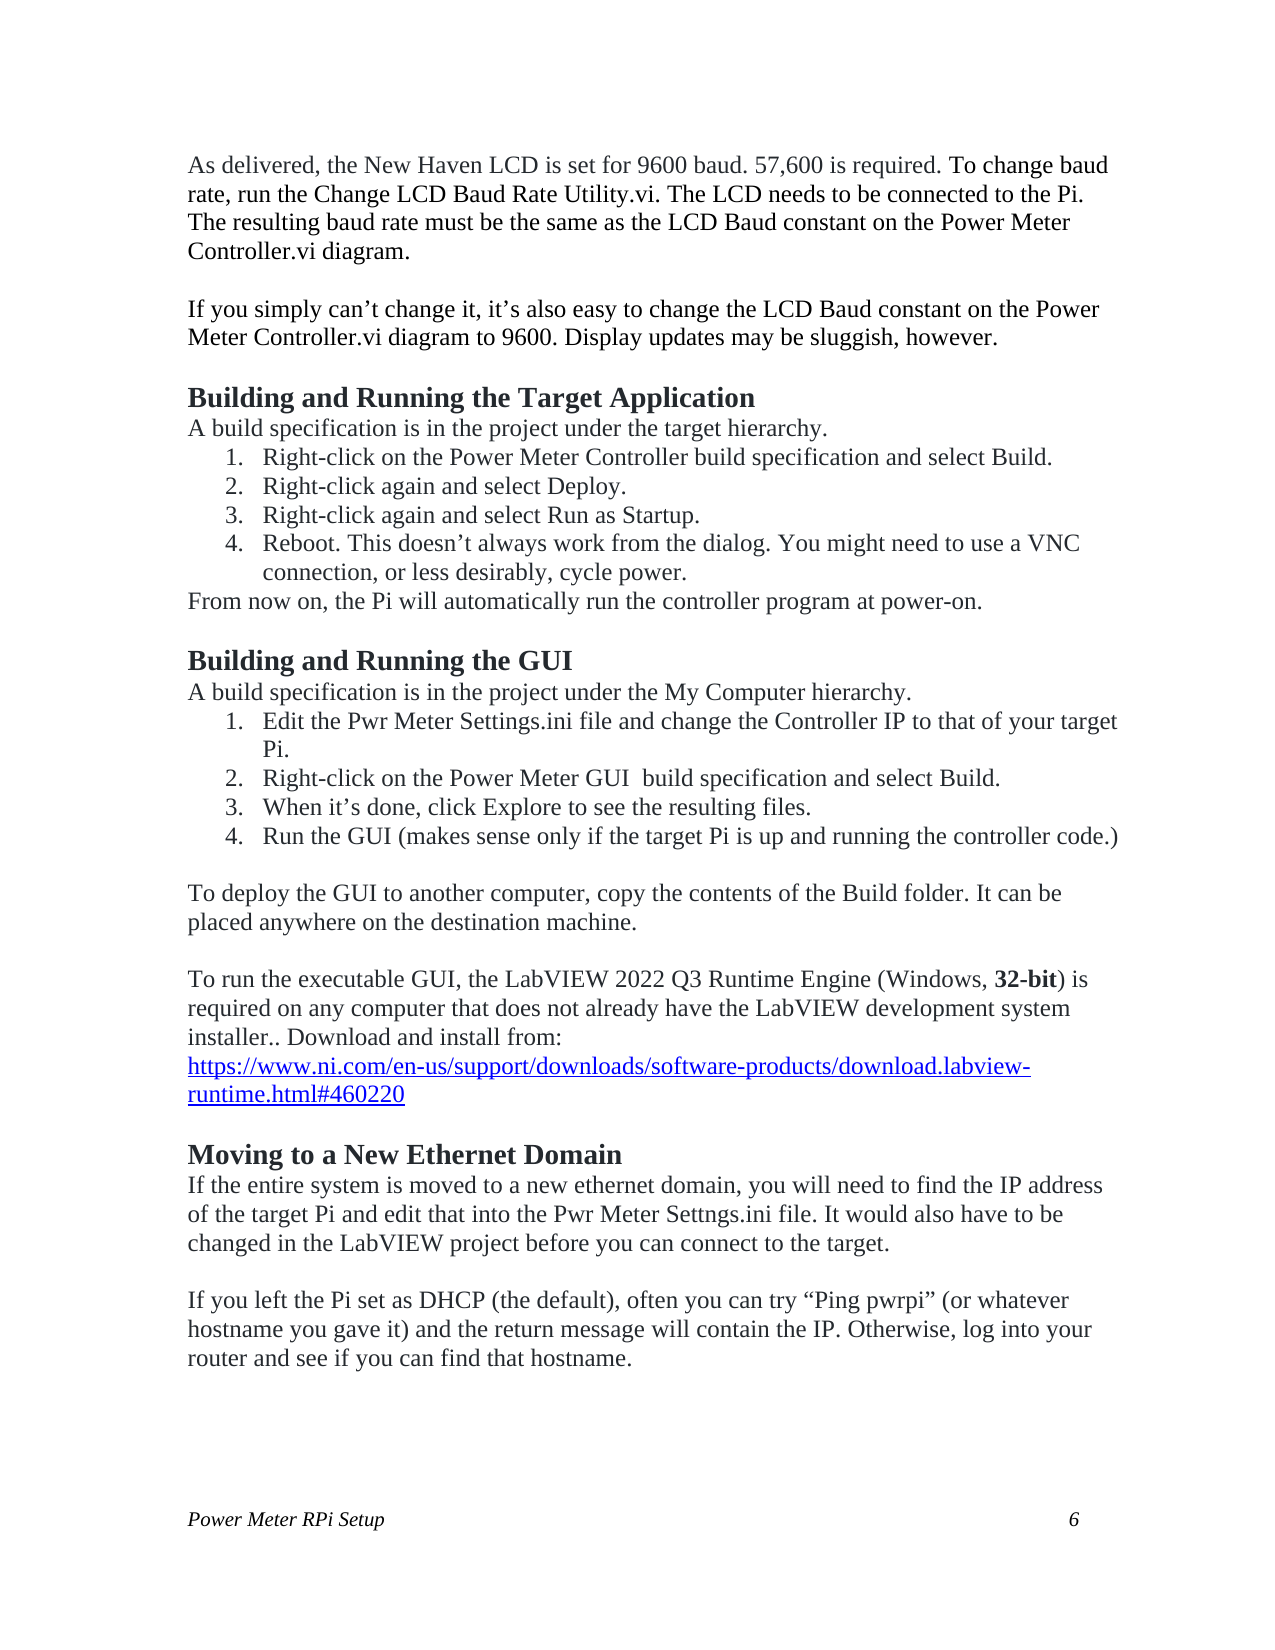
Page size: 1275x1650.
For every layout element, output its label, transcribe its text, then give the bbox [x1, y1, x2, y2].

text Building and Running the GUI [187, 643, 1125, 677]
list Right-click on the Power Meter Controller build specification and select Build. [225, 442, 1125, 471]
text To deploy the GUI to another computer, copy the contents of the Build folder. It can be placed anywhere on the destination machine. [187, 878, 1125, 936]
text As delivered, the New Haven LCD is set for 9600 baud. 57,600 is required. To change baud rate, run the Change LCD Baud Rate Utility.vi. The LCD needs to be connected to the Pi. The resulting baud rate must be the same as the LCD Baud constant on the Power Meter Controller.vi diagram. [187, 150, 1125, 265]
text If you simply can’t change it, it’s also easy to change the LCD Baud constant on the Power Meter Controller.vi diagram to 9600. Display updates may be sluggish, however. [187, 294, 1125, 351]
text https://www.ni.com/en-us/support/downloads/software-products/download.labview-runtime.html#460220 [187, 1051, 1125, 1108]
list When it’s done, click Explore to see the resulting files. [225, 792, 1125, 821]
list Right-click again and select Deploy. [225, 471, 1125, 500]
text If the entire system is moved to a new ethernet domain, you will need to find the IP address of the target Pi and edit that into the Pwr Meter Settngs.ini file. It would also have to be changed in the LabVIEW project before you can connect to the target. [187, 1171, 1125, 1257]
list Right-click on the Power Meter GUI build specification and select Build. [225, 763, 1125, 792]
text To run the executable GUI, the LabVIEW 2022 Q3 Runtime Engine (Windows, 32-bit) is required on any computer that does not already have the LabVIEW development system installer.. Download and install from: [187, 964, 1125, 1051]
text A build specification is in the project under the My Computer hierarchy. [187, 677, 1125, 706]
text From now on, the Pi will automatically run the controller program at power-on. [187, 586, 1125, 615]
text A build specification is in the project under the target hierarchy. [187, 413, 1125, 442]
list Run the GUI (makes sense only if the target Pi is up and running the controller code.) [225, 821, 1125, 849]
text If you left the Pi set as DHCP (the default), often you can try “Ping pwrpi” (or whatever hostname you gave it) and the return message will contain the IP. Otherwise, log into your router and see if you can find that hostname. [187, 1286, 1125, 1372]
text Moving to a New Ethernet Domain [187, 1137, 1125, 1171]
list Right-click again and select Run as Startup. [225, 500, 1125, 528]
text Building and Running the Target Application [187, 380, 1125, 413]
list Reboot. This doesn’t always work from the dialog. You might need to use a VNC connection, or less desirably, cycle power. [225, 528, 1125, 586]
list Edit the Pwr Meter Settings.ini file and change the Controller IP to that of your target Pi. [225, 706, 1125, 763]
